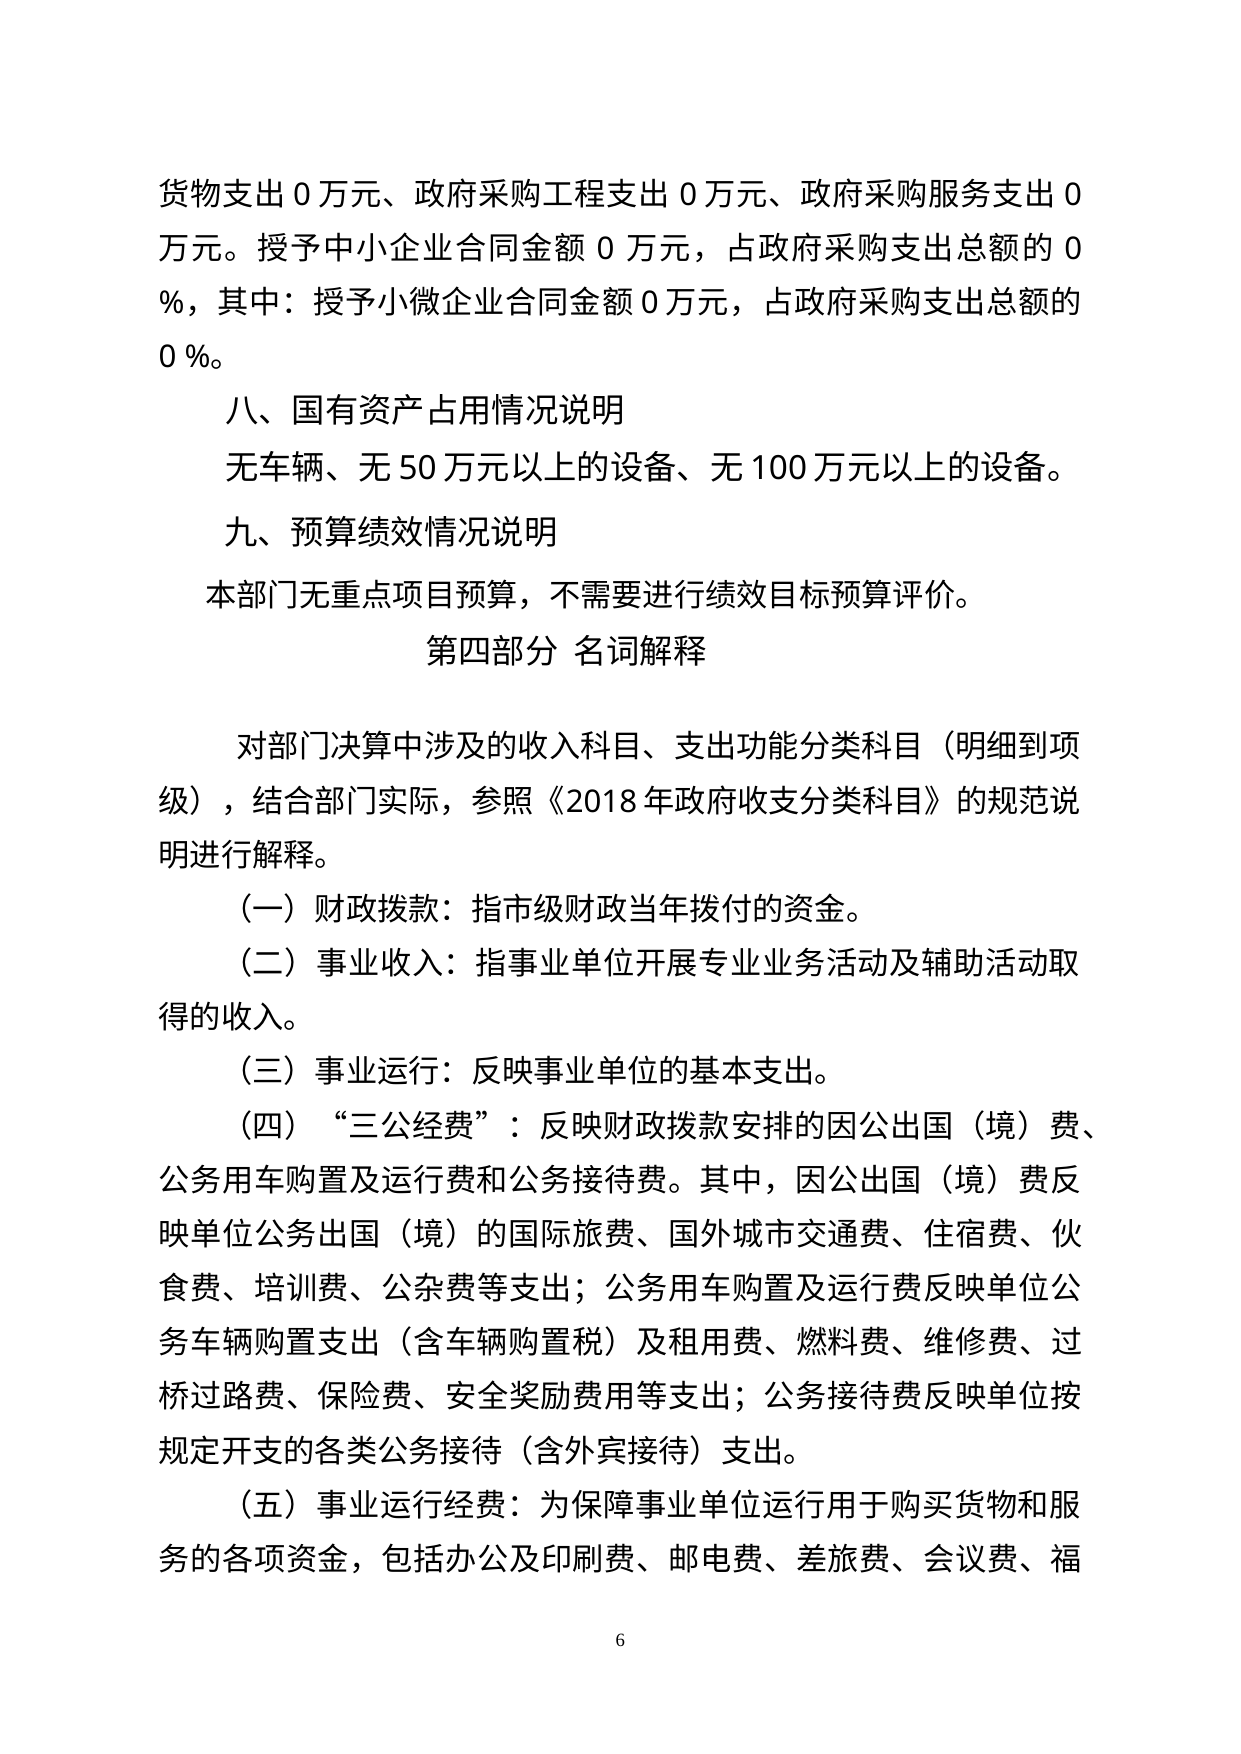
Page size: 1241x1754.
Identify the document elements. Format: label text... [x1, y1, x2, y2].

text 无车辆、无50万元以上的设备、无100万元以上的设备。 [158, 433, 1082, 498]
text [158, 162, 1082, 379]
text 八、国有资产占用情况说明 [158, 379, 1082, 433]
text （二）事业收入：指事业单位开展专业业务活动及辅助活动取得的收入。 [158, 931, 1082, 1039]
text 本部门无重点项目预算，不需要进行绩效目标预算评价。 [158, 563, 1082, 617]
text 九、预算绩效情况说明 [158, 498, 1082, 563]
text 对部门决算中涉及的收入科目、支出功能分类科目（明细到项级），结合部门实际，参照《2018年政府收支分类科目》的规范说明进行解释。 [158, 714, 1082, 877]
text （一）财政拨款：指市级财政当年拨付的资金。 [158, 877, 1082, 931]
text 第四部分 名词解释 [158, 617, 1082, 682]
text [158, 1473, 1082, 1581]
text （三）事业运行：反映事业单位的基本支出。 [158, 1039, 1082, 1094]
text （四）“三公经费”：反映财政拨款安排的因公出国（境）费、公务用车购置及运行费和公务接待费。其中，因公出国（境）费反映单位公务出国（境）的国际旅费、国外城市交通费、住宿费、伙食费、培训费、公杂费等支出；公务用车购置及运行费反映单位公务车辆购置支出（含车辆购置税）及租用费、燃料费、维修费、过桥过路费、保险费、安全奖励费用等支出；公务接待费反映单位按规定开支的各类公务接待（含外宾接待）支出。 [158, 1094, 1082, 1473]
